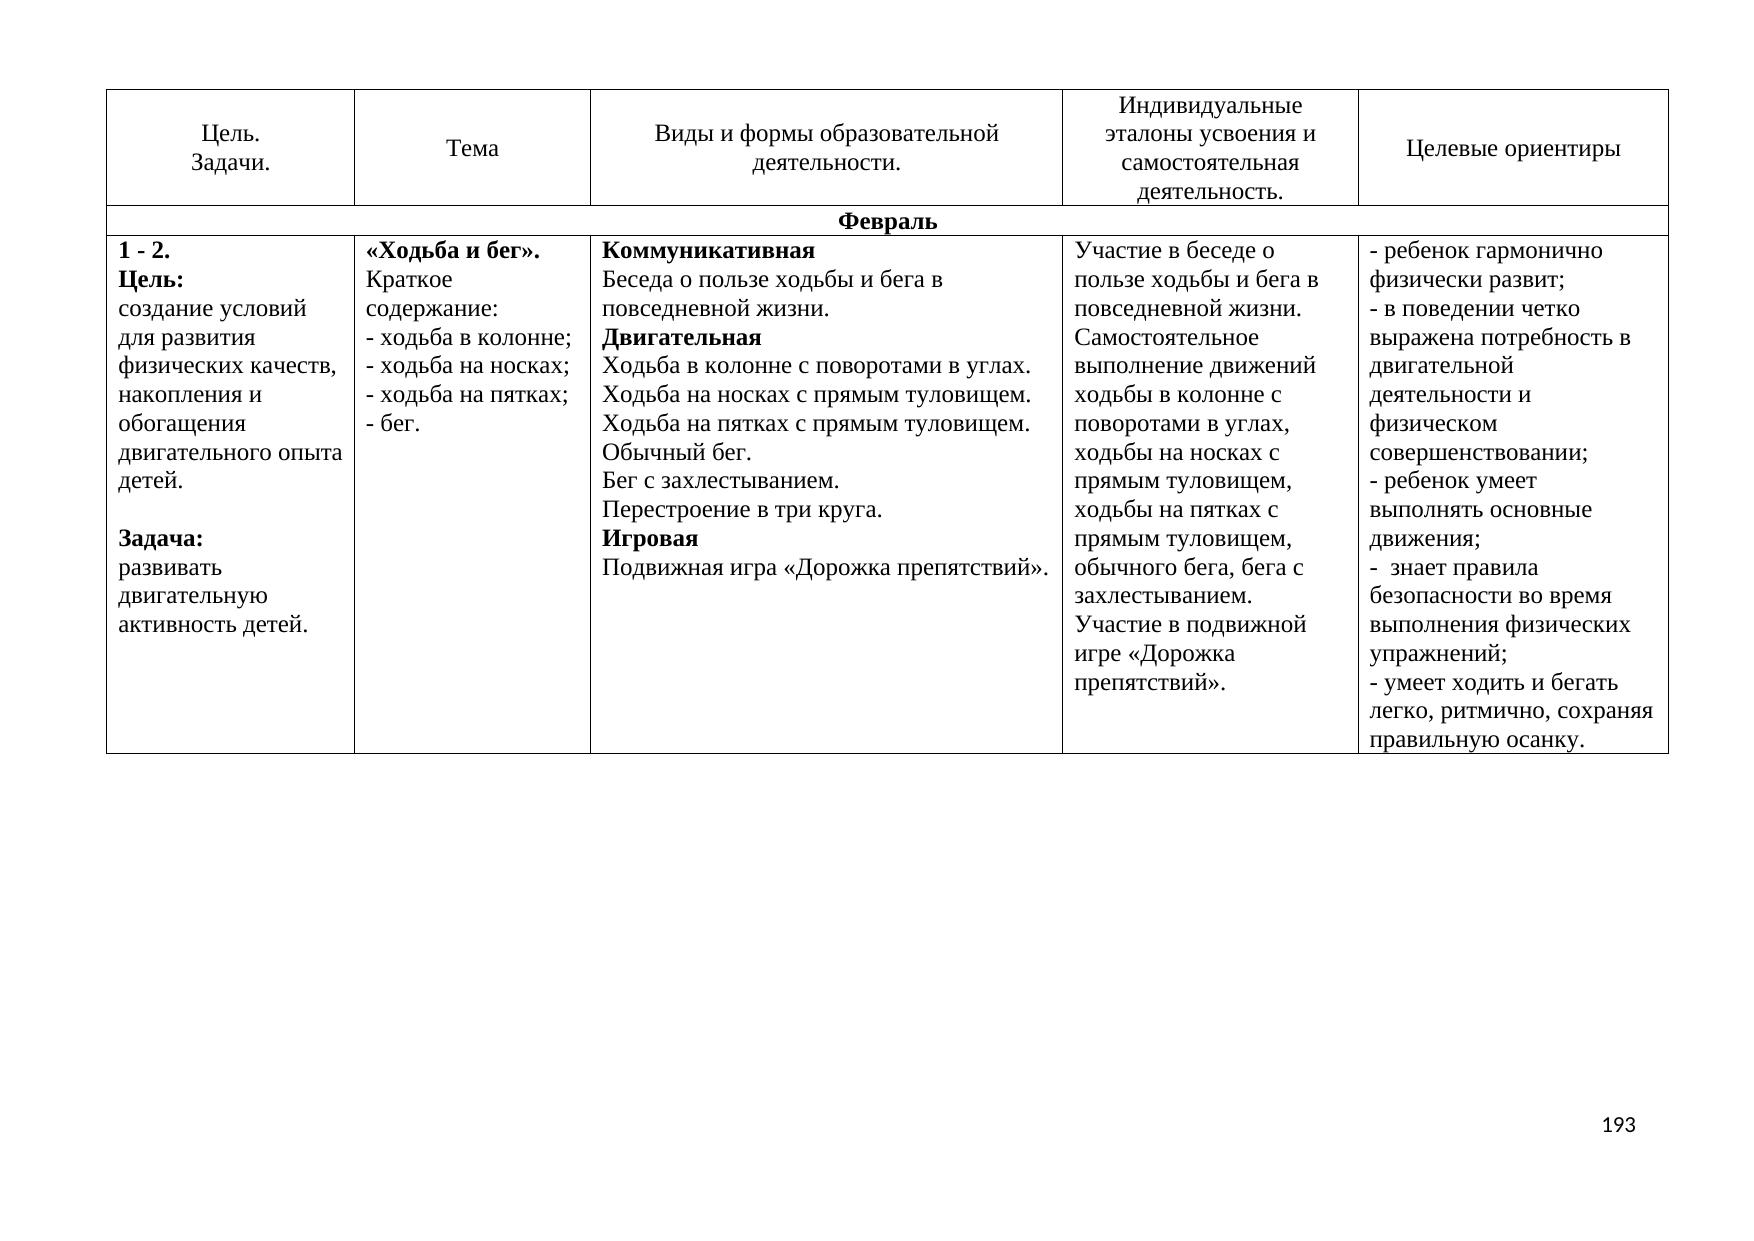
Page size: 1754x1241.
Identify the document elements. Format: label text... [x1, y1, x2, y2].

table_cell - ребенок гармонично физически развит; - в поведении четко выражена потребность в двигательной деятельности и физическом совершенствовании; - ребенок умеет выполнять основные движения; - знает правила безопасности во время выполнения физических упражнений; - умеет ходить и бегать легко, ритмично, сохраняя правильную осанку. [1359, 236, 1668, 753]
table_cell Индивидуальные эталоны усвоения и самостоятельная деятельность. [1063, 90, 1358, 205]
table_cell «Ходьба и бег». Краткое содержание: - ходьба в колонне; - ходьба на носках; - ходьба на пятках; - бег. [355, 236, 590, 753]
table_cell 1 - 2. Цель: создание условий для развития физических качеств, накопления и обогащения двигательного опыта детей. Задача: развивать двигательную активность детей. [107, 236, 354, 753]
table_cell Февраль [107, 206, 1668, 234]
table_cell Целевые ориентиры [1359, 90, 1668, 205]
table_cell Участие в беседе о пользе ходьбы и бега в повседневной жизни. Самостоятельное выполнение движений ходьбы в колонне с поворотами в углах, ходьбы на носках с прямым туловищем, ходьбы на пятках с прямым туловищем, обычного бега, бега с захлестыванием. Участие в подвижной игре «Дорожка препятствий». [1063, 236, 1358, 753]
table_cell Тема [355, 90, 590, 205]
table_cell Коммуникативная Беседа о пользе ходьбы и бега в повседневной жизни. Двигательная Ходьба в колонне с поворотами в углах. Ходьба на носках с прямым туловищем. Ходьба на пятках с прямым туловищем. Обычный бег. Бег с захлестыванием. Перестроение в три круга. Игровая Подвижная игра «Дорожка препятствий». [591, 236, 1062, 753]
table_cell Виды и формы образовательной деятельности. [591, 90, 1062, 205]
table_cell Цель. Задачи. [107, 90, 354, 205]
